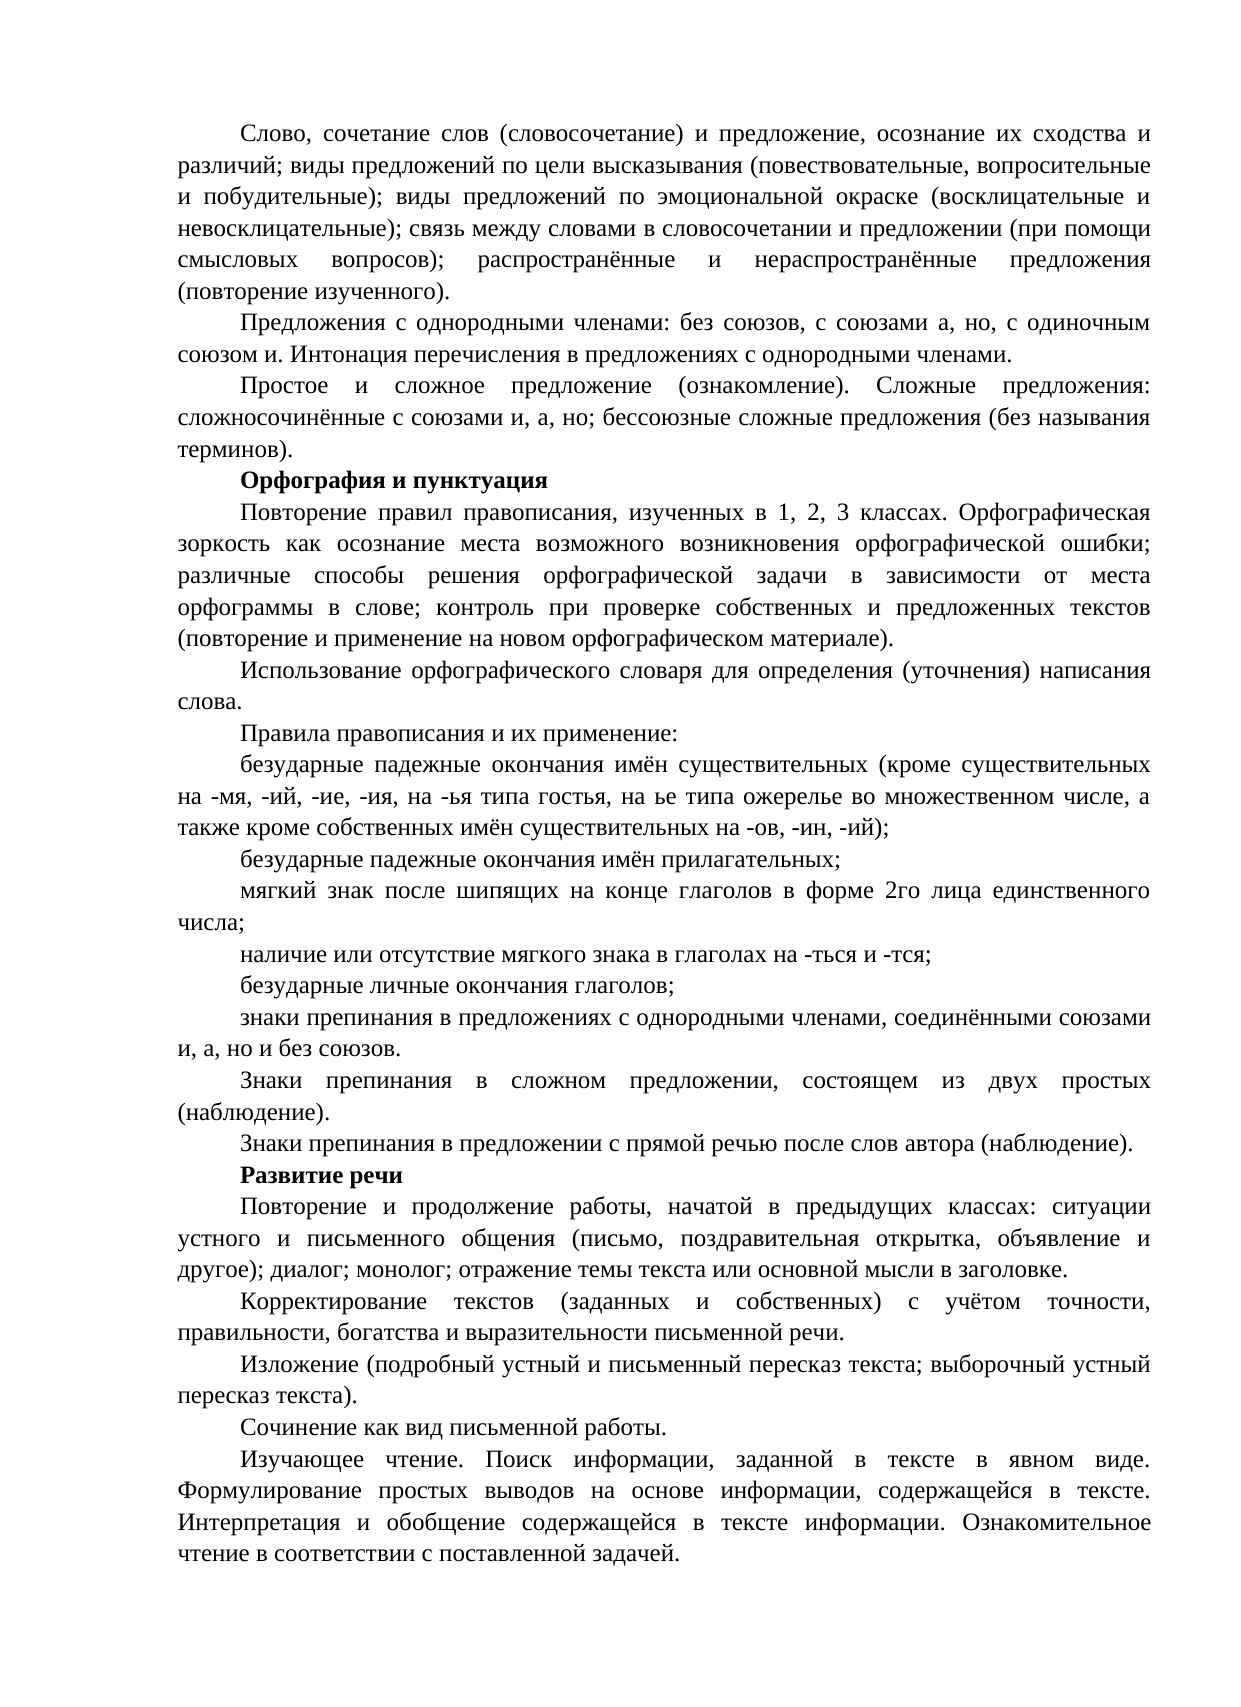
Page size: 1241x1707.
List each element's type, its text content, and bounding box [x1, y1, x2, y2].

text Развитие речи [177, 1160, 1152, 1188]
text Предложения с однородными членами: без союзов, с союзами а, но, с одиночным союзом и. Интонация перечисления в предложениях с однородными членами. [177, 307, 1152, 368]
text Знаки препинания в сложном предложении, состоящем из двух простых (наблюдение). [177, 1065, 1152, 1125]
text Корректирование текстов (заданных и собственных) с учётом точности, правильности, богатства и выразительности письменной речи. [177, 1286, 1152, 1346]
text Повторение и продолжение работы, начатой в предыдущих классах: ситуации устного и письменного общения (письмо, поздравительная открытка, объявление и другое); диалог; монолог; отражение темы текста или основной мысли в заголовке. [177, 1191, 1152, 1283]
text Сочинение как вид письменной работы. [177, 1412, 1152, 1441]
text Использование орфографического словаря для определения (уточнения) написания слова. [177, 655, 1152, 715]
text мягкий знак после шипящих на конце глаголов в форме 2го лица единственного числа; [177, 876, 1152, 936]
text наличие или отсутствие мягкого знака в глаголах на -ться и -тся; [177, 939, 1152, 967]
text Знаки препинания в предложении с прямой речью после слов автора (наблюдение). [177, 1128, 1152, 1157]
text Изучающее чтение. Поиск информации, заданной в тексте в явном виде. Формулирование простых выводов на основе информации, содержащейся в тексте. Интерпретация и обобщение содержащейся в тексте информации. Ознакомительное чтение в соответствии с поставленной задачей. [177, 1444, 1152, 1567]
text Слово, сочетание слов (словосочетание) и предложение, осознание их сходства и различий; виды предложений по цели высказывания (повествовательные, вопросительные и побудительные); виды предложений по эмоциональной окраске (восклицательные и невосклицательные); связь между словами в словосочетании и предложении (при помощи смысловых вопросов); распространённые и нераспространённые предложения (повторение изученного). [177, 118, 1152, 305]
text безударные личные окончания глаголов; [177, 970, 1152, 999]
text Простое и сложное предложение (ознакомление). Сложные предложения: сложносочинённые с союзами и, а, но; бессоюзные сложные предложения (без называния терминов). [177, 371, 1152, 462]
text безударные падежные окончания имён прилагательных; [177, 844, 1152, 873]
text Изложение (подробный устный и письменный пересказ текста; выборочный устный пересказ текста). [177, 1349, 1152, 1409]
text Повторение правил правописания, изученных в 1, 2, 3 классах. Орфографическая зоркость как осознание места возможного возникновения орфографической ошибки; различные способы решения орфографической задачи в зависимости от места орфограммы в слове; контроль при проверке собственных и предложенных текстов (повторение и применение на новом орфографическом материале). [177, 497, 1152, 652]
text знаки препинания в предложениях с однородными членами, соединёнными союзами и, а, но и без союзов. [177, 1002, 1152, 1062]
text Правила правописания и их применение: [177, 718, 1152, 747]
text безударные падежные окончания имён существительных (кроме существительных на -мя, -ий, -ие, -ия, на -ья типа гостья, на ье типа ожерелье во множественном числе, а также кроме собственных имён существительных на -ов, -ин, -ий); [177, 749, 1152, 841]
text Орфография и пунктуация [177, 465, 1152, 494]
